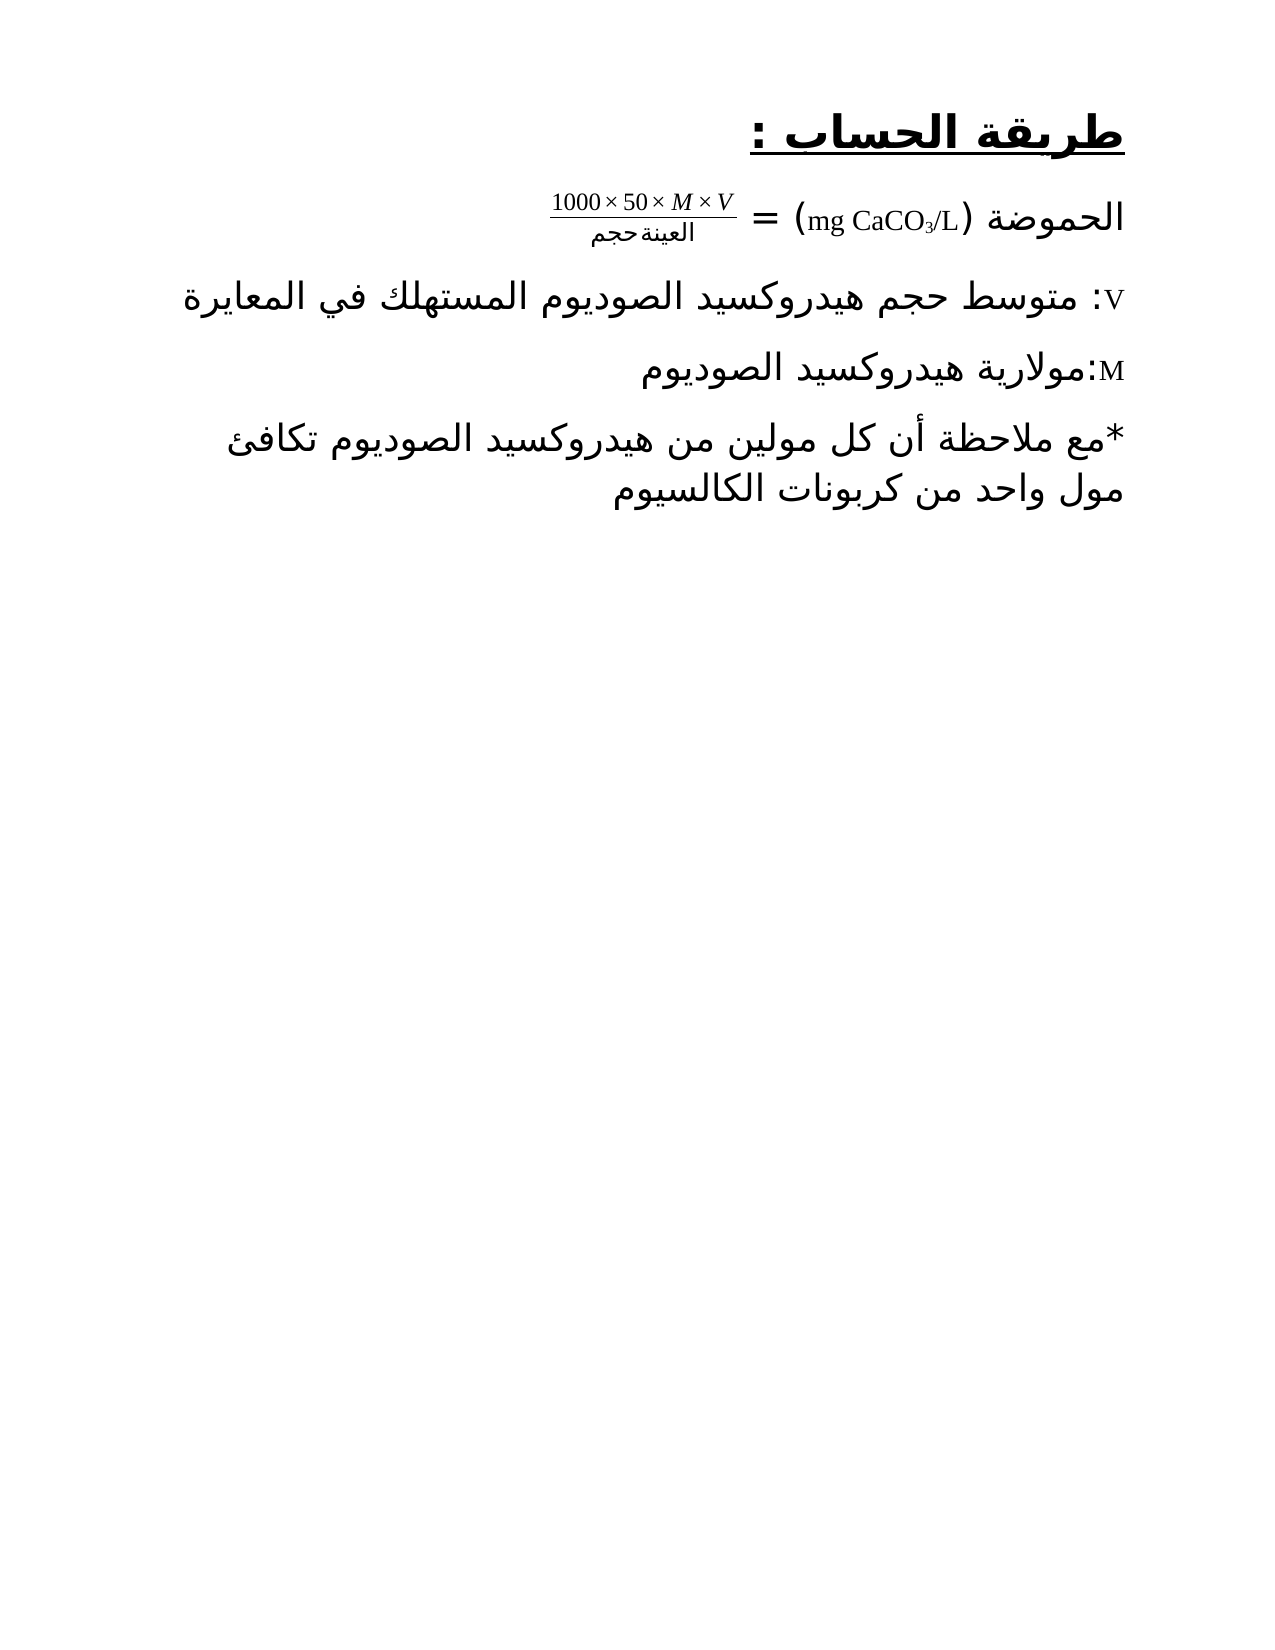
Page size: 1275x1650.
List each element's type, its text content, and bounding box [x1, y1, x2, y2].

text V: متوسط حجم هيدروكسيد الصوديوم المستهلك في المعايرة [150, 275, 1125, 318]
text طريقة الحساب : [150, 106, 1125, 160]
text *مع ملاحظة أن كل مولين من هيدروكسيد الصوديوم تكافئ مول واحد من كربونات الكالسيوم [150, 417, 1125, 510]
text M:مولارية هيدروكسيد الصوديوم [150, 346, 1125, 389]
text الحموضة (mg CaCO3/L) = [150, 188, 1125, 247]
